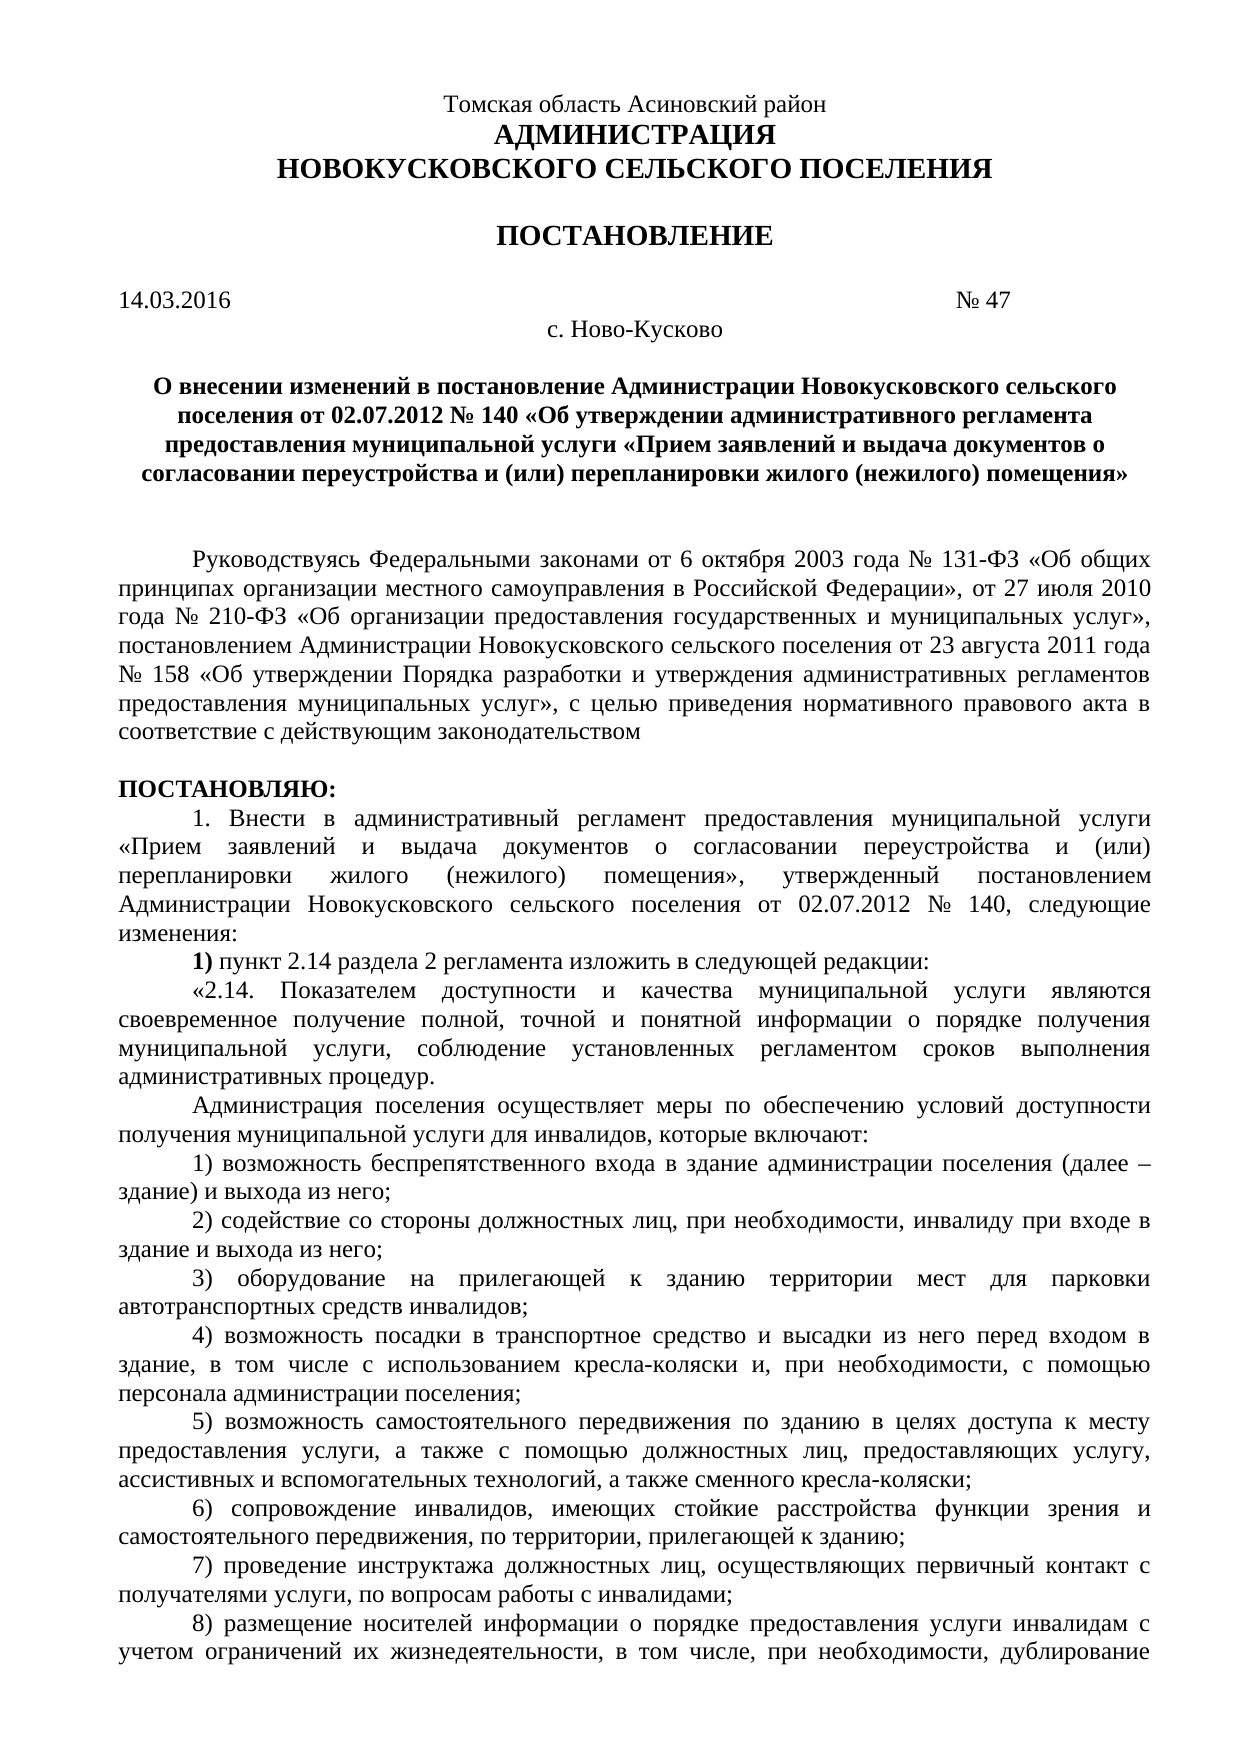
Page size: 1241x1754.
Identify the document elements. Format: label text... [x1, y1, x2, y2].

text 3) оборудование на прилегающей к зданию территории мест для парковки автотранспортных средств инвалидов; [118, 1263, 1152, 1320]
text 6) сопровождение инвалидов, имеющих стойкие расстройства функции зрения и самостоятельного передвижения, по территории, прилегающей к зданию; [118, 1493, 1152, 1550]
text Администрация поселения осуществляет меры по обеспечению условий доступности получения муниципальной услуги для инвалидов, которые включают: [118, 1090, 1152, 1148]
text 2) содействие со стороны должностных лиц, при необходимости, инвалиду при входе в здание и выхода из него; [118, 1205, 1152, 1263]
text 7) проведение инструктажа должностных лиц, осуществляющих первичный контакт с получателями услуги, по вопросам работы с инвалидами; [118, 1550, 1152, 1608]
text 14.03.2016 № 47 [118, 285, 1152, 314]
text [118, 1608, 1152, 1665]
text 1) возможность беспрепятственного входа в здание администрации поселения (далее – здание) и выхода из него; [118, 1148, 1152, 1205]
text АДМИНИСТРАЦИЯ [118, 117, 1152, 151]
text ПОСТАНОВЛЕНИЕ [118, 218, 1152, 252]
text ПОСТАНОВЛЯЮ: [118, 774, 1152, 803]
text «2.14. Показателем доступности и качества муниципальной услуги являются своевременное получение полной, точной и понятной информации о порядке получения муниципальной услуги, соблюдение установленных регламентом сроков выполнения административных процедур. [118, 975, 1152, 1090]
text Руководствуясь Федеральными законами от 6 октября 2003 года № 131-ФЗ «Об общих принципах организации местного самоуправления в Российской Федерации», от 27 июля 2010 года № 210-ФЗ «Об организации предоставления государственных и муниципальных услуг», постановлением Администрации Новокусковского сельского поселения от 23 августа 2011 года № 158 «Об утверждении Порядка разработки и утверждения административных регламентов предоставления муниципальных услуг», с целью приведения нормативного правового акта в соответствие с действующим законодательством [118, 544, 1152, 745]
text 1. Внести в административный регламент предоставления муниципальной услуги «Прием заявлений и выдача документов о согласовании переустройства и (или) перепланировки жилого (нежилого) помещения», утвержденный постановлением Администрации Новокусковского сельского поселения от 02.07.2012 № 140, следующие изменения: [118, 803, 1152, 946]
text 1) пункт 2.14 раздела 2 регламента изложить в следующей редакции: [118, 946, 1152, 975]
text Томская область Асиновский район [118, 89, 1152, 117]
text НОВОКУСКОВСКОГО СЕЛЬСКОГО ПОСЕЛЕНИЯ [118, 151, 1152, 184]
text 5) возможность самостоятельного передвижения по зданию в целях доступа к месту предоставления услуги, а также с помощью должностных лиц, предоставляющих услугу, ассистивных и вспомогательных технологий, а также сменного кресла-коляски; [118, 1406, 1152, 1493]
text с. Ново-Кусково [118, 314, 1152, 343]
text О внесении изменений в постановление Администрации Новокусковского сельского поселения от 02.07.2012 № 140 «Об утверждении административного регламента предоставления муниципальной услуги «Прием заявлений и выдача документов о согласовании переустройства и (или) перепланировки жилого (нежилого) помещения» [118, 371, 1152, 486]
text 4) возможность посадки в транспортное средство и высадки из него перед входом в здание, в том числе с использованием кресла-коляски и, при необходимости, с помощью персонала администрации поселения; [118, 1320, 1152, 1406]
